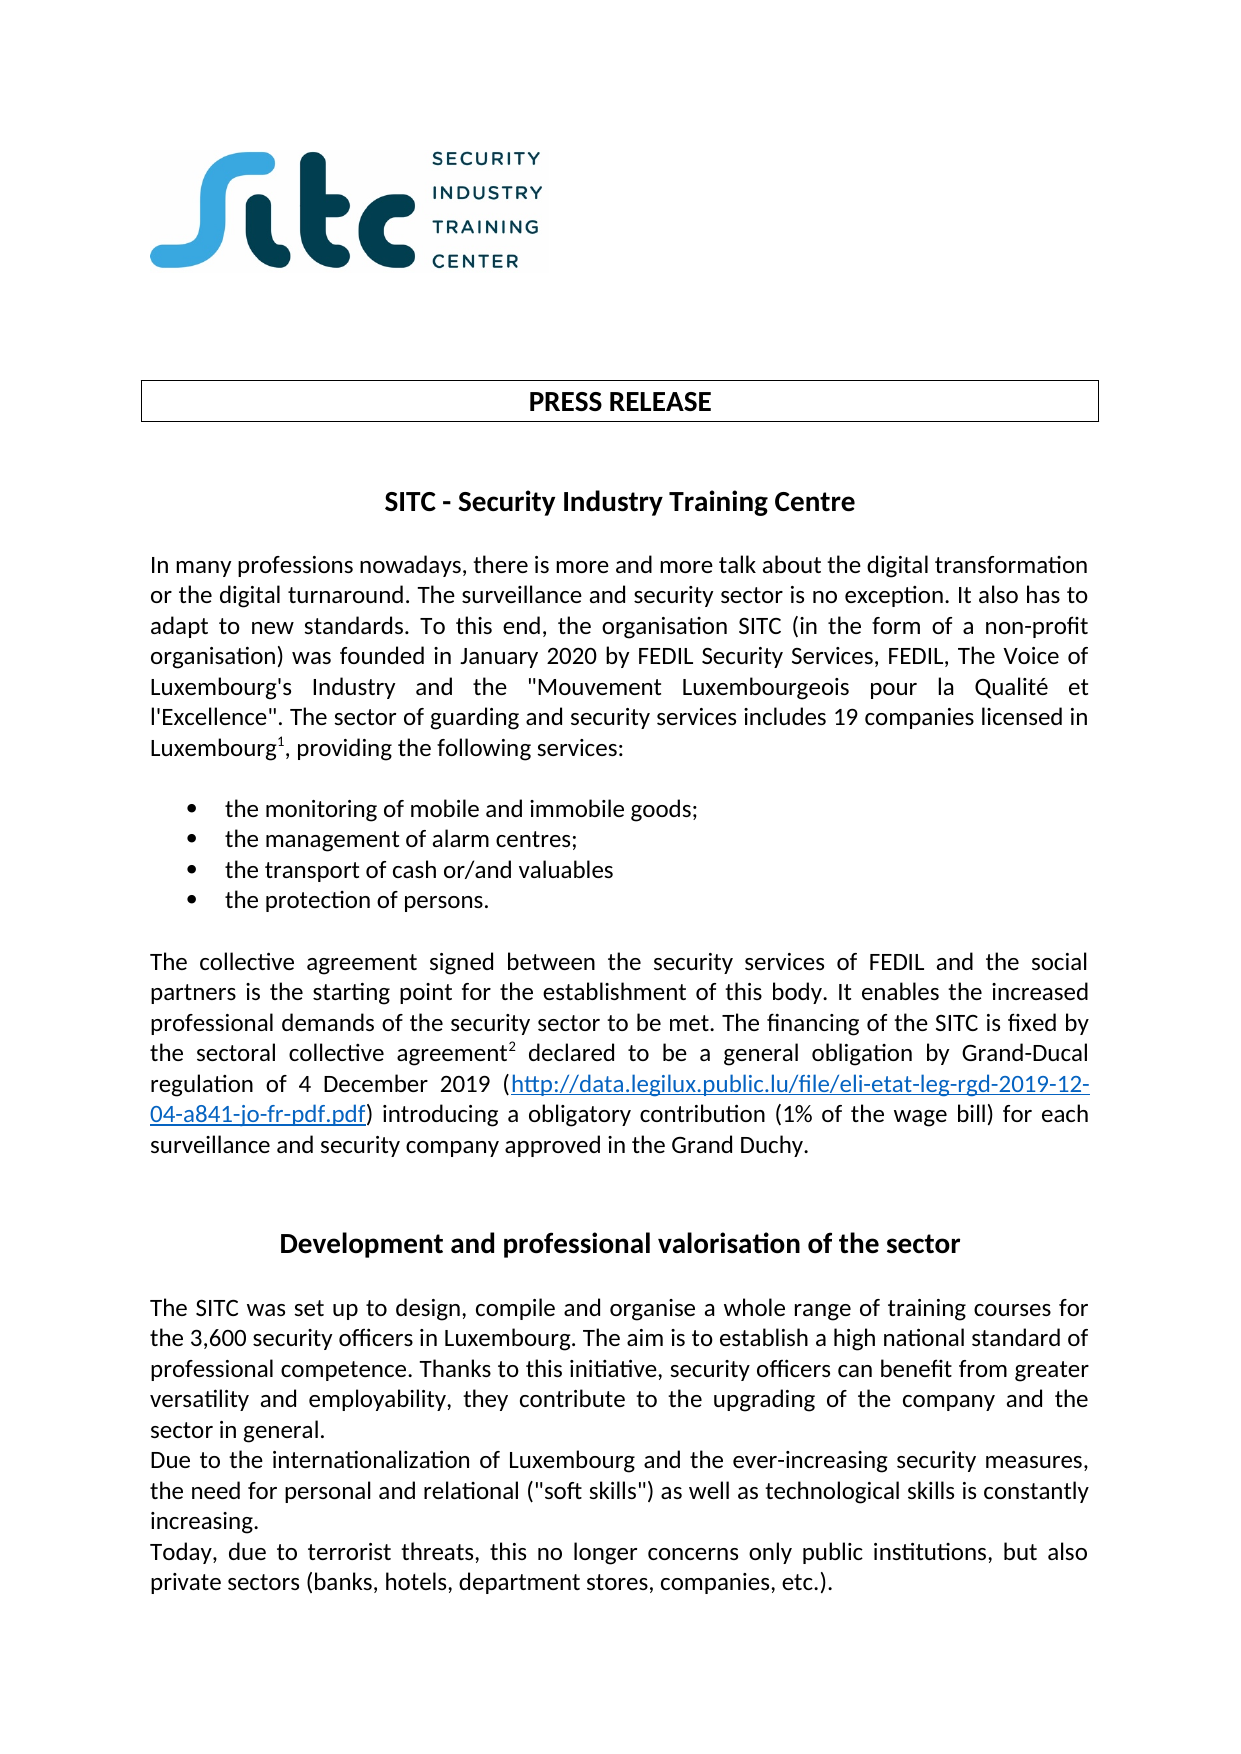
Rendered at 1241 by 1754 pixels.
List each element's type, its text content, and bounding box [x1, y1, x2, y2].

list the protection of persons. [187, 885, 1090, 915]
text The SITC was set up to design, compile and organise a whole range of training courses for the 3,600 security officers in Luxembourg. The aim is to establish a high national standard of professional competence. Thanks to this initiative, security officers can benefit from greater versatility and employability, they contribute to the upgrading of the company and the sector in general. [150, 1292, 1090, 1444]
list the monitoring of mobile and immobile goods; [187, 793, 1090, 824]
text The collective agreement signed between the security services of FEDIL and the social partners is the starting point for the establishment of this body. It enables the increased professional demands of the security sector to be met. The financing of the SITC is fixed by the sectoral collective agreement2 declared to be a general obligation by Grand-Ducal regulation of 4 December 2019 (http://data.legilux.public.lu/file/eli-etat-leg-rgd-2019-12-04-a841-jo-fr-pdf.pdf) introducing a obligatory contribution (1% of the wage bill) for each surveillance and security company approved in the Grand Duchy. [150, 946, 1090, 1159]
picture [150, 150, 549, 273]
list the management of alarm centres; [187, 824, 1090, 854]
text In many professions nowadays, there is more and more talk about the digital transformation or the digital turnaround. The surveillance and security sector is no exception. It also has to adapt to new standards. To this end, the organisation SITC (in the form of a non-profit organisation) was founded in January 2020 by FEDIL Security Services, FEDIL, The Voice of Luxembourg's Industry and the "Mouvement Luxembourgeois pour la Qualité et l'Excellence". The sector of guarding and security services includes 19 companies licensed in Luxembourg1, providing the following services: [150, 549, 1090, 763]
text PRESS RELEASE [142, 381, 1098, 421]
text Development and professional valorisation of the sector [150, 1226, 1090, 1261]
text SITC - Security Industry Training Centre [150, 483, 1090, 518]
list the transport of cash or/and valuables [187, 854, 1090, 885]
text Due to the internationalization of Luxembourg and the ever-increasing security measures, the need for personal and relational ("soft skills") as well as technological skills is constantly increasing. [150, 1444, 1090, 1536]
text Today, due to terrorist threats, this no longer concerns only public institutions, but also private sectors (banks, hotels, department stores, companies, etc.). [150, 1536, 1090, 1597]
